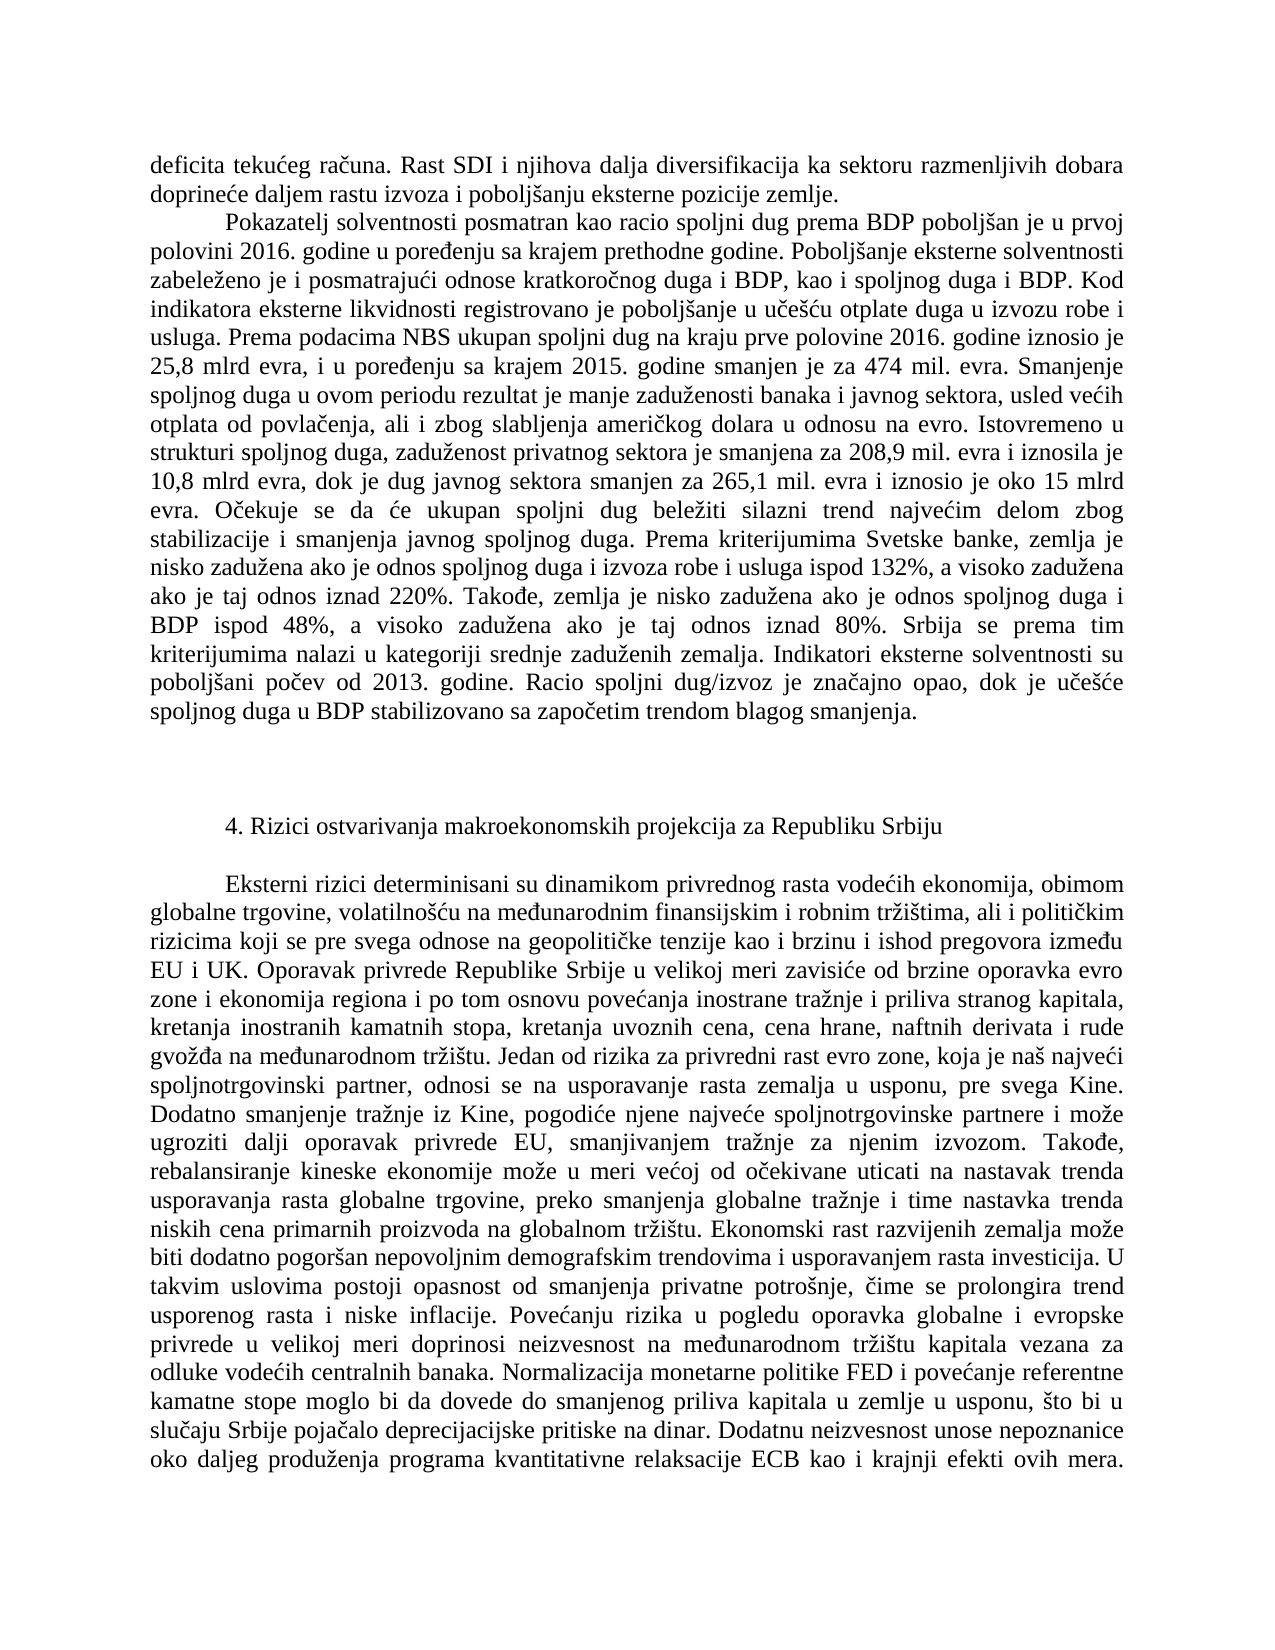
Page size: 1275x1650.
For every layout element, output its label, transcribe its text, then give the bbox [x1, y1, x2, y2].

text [150, 869, 1125, 1472]
text Pokazatelj solventnosti posmatran kao racio spoljni dug prema BDP poboljšan je u prvoj polovini 2016. godine u poređenju sa krajem prethodne godine. Poboljšanje eksterne solventnosti zabeleženo je i posmatrajući odnose kratkoročnog duga i BDP, kao i spoljnog duga i BDP. Kod indikatora eksterne likvidnosti registrovano je poboljšanje u učešću otplate duga u izvozu robe i usluga. Prema podacima NBS ukupan spoljni dug na kraju prve polovine 2016. godine iznosio je 25,8 mlrd evra, i u poređenju sa krajem 2015. godine smanjen je za 474 mil. evra. Smanjenje spoljnog duga u ovom periodu rezultat je manje zaduženosti banaka i javnog sektora, usled većih otplata od povlačenja, ali i zbog slabljenja američkog dolara u odnosu na evro. Istovremeno u strukturi spoljnog duga, zaduženost privatnog sektora je smanjena za 208,9 mil. evra i iznosila je 10,8 mlrd evra, dok je dug javnog sektora smanjen za 265,1 mil. evra i iznosio je oko 15 mlrd evra. Očekuje se da će ukupan spoljni dug beležiti silazni trend najvećim delom zbog stabilizacije i smanjenja javnog spoljnog duga. Prema kriterijumima Svetske banke, zemlja je nisko zadužena ako je odnos spoljnog duga i izvoza robe i usluga ispod 132%, a visoko zadužena ako je taj odnos iznad 220%. Takođe, zemlja je nisko zadužena ako je odnos spoljnog duga i BDP ispod 48%, a visoko zadužena ako je taj odnos iznad 80%. Srbija se prema tim kriterijumima nalazi u kategoriji srednje zaduženih zemalja. Indikatori eksterne solventnosti su poboljšani počev od 2013. godine. Racio spoljni dug/izvoz je značajno opao, dok je učešće spoljnog duga u BDP stabilizovano sa započetim trendom blagog smanjenja. [150, 207, 1125, 725]
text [150, 150, 1125, 207]
text 4. Rizici ostvarivanja makroekonomskih projekcija za Republiku Srbiju [150, 811, 1125, 840]
